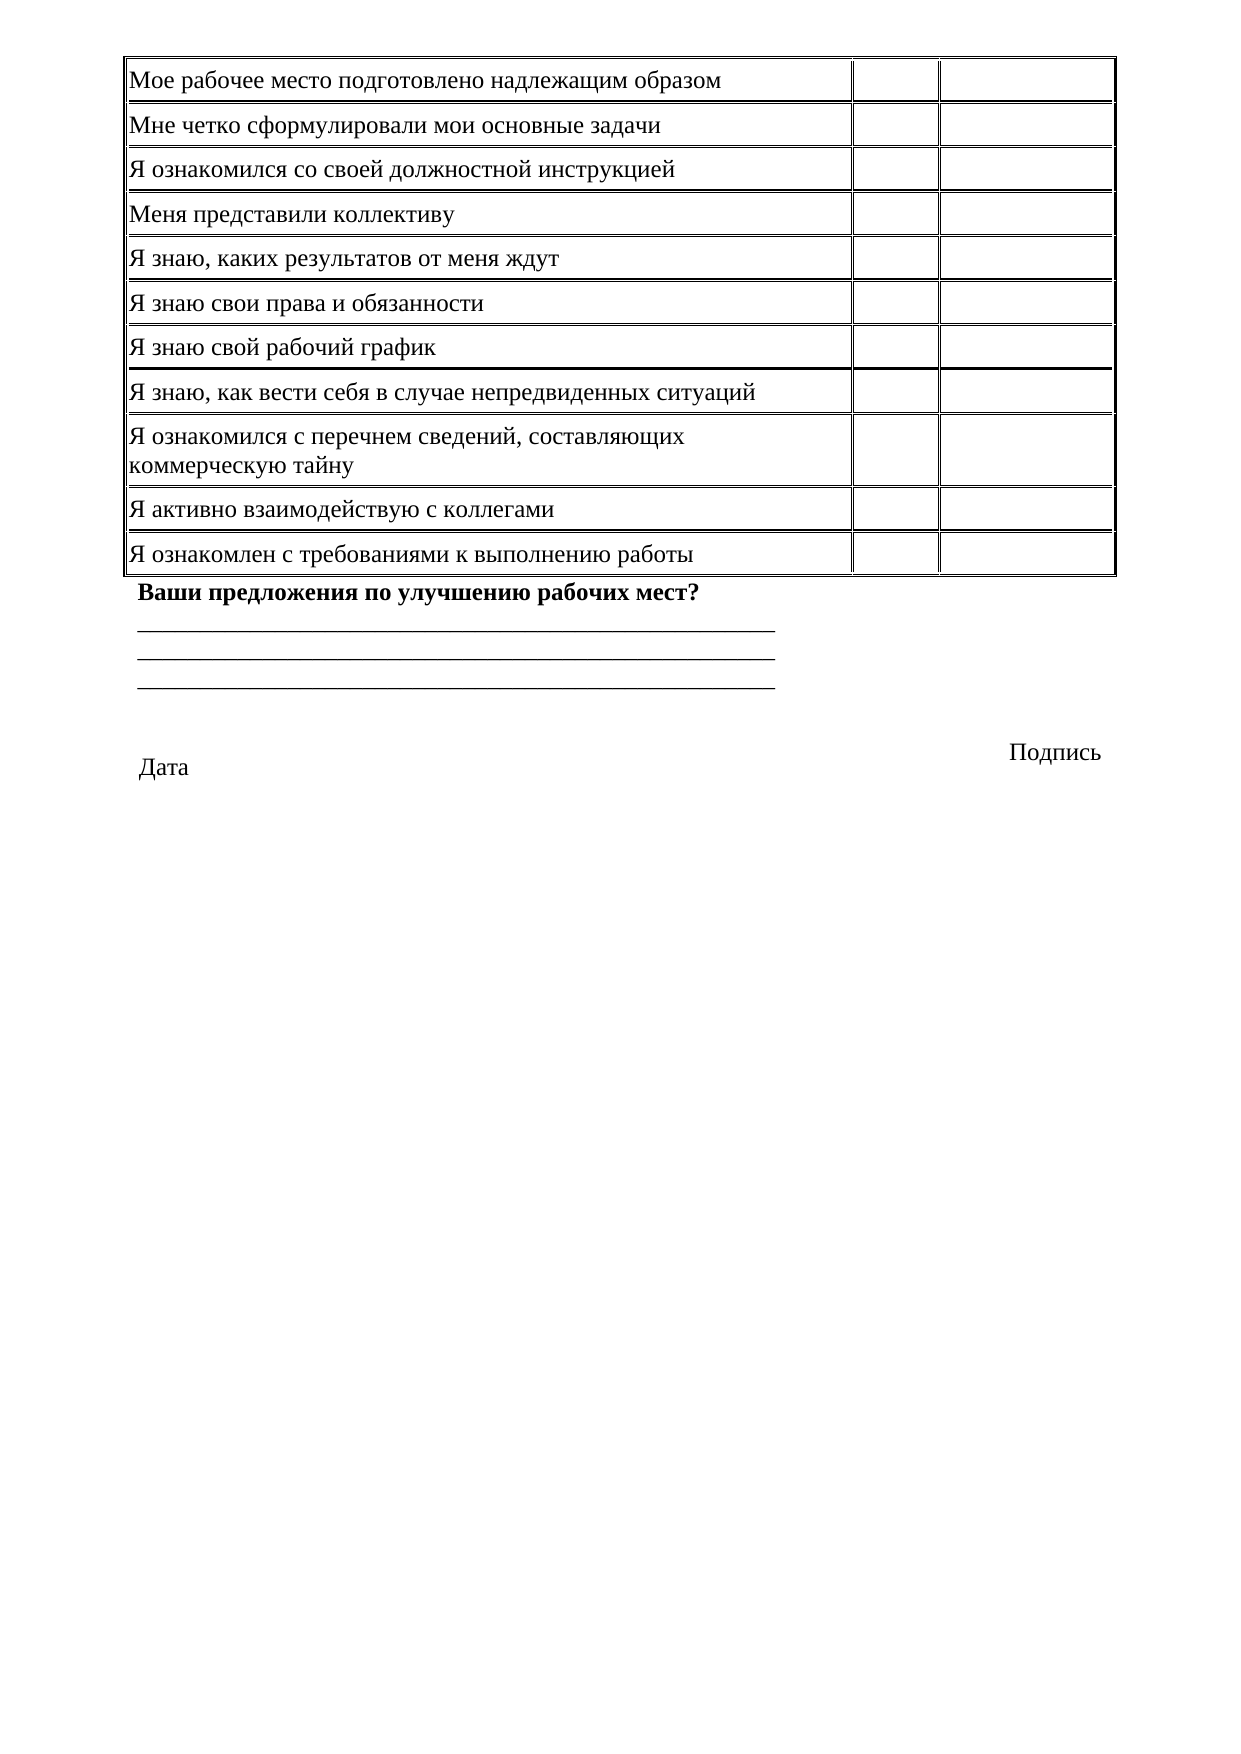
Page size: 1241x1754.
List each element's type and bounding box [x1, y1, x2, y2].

table_header [112, 31, 1128, 807]
